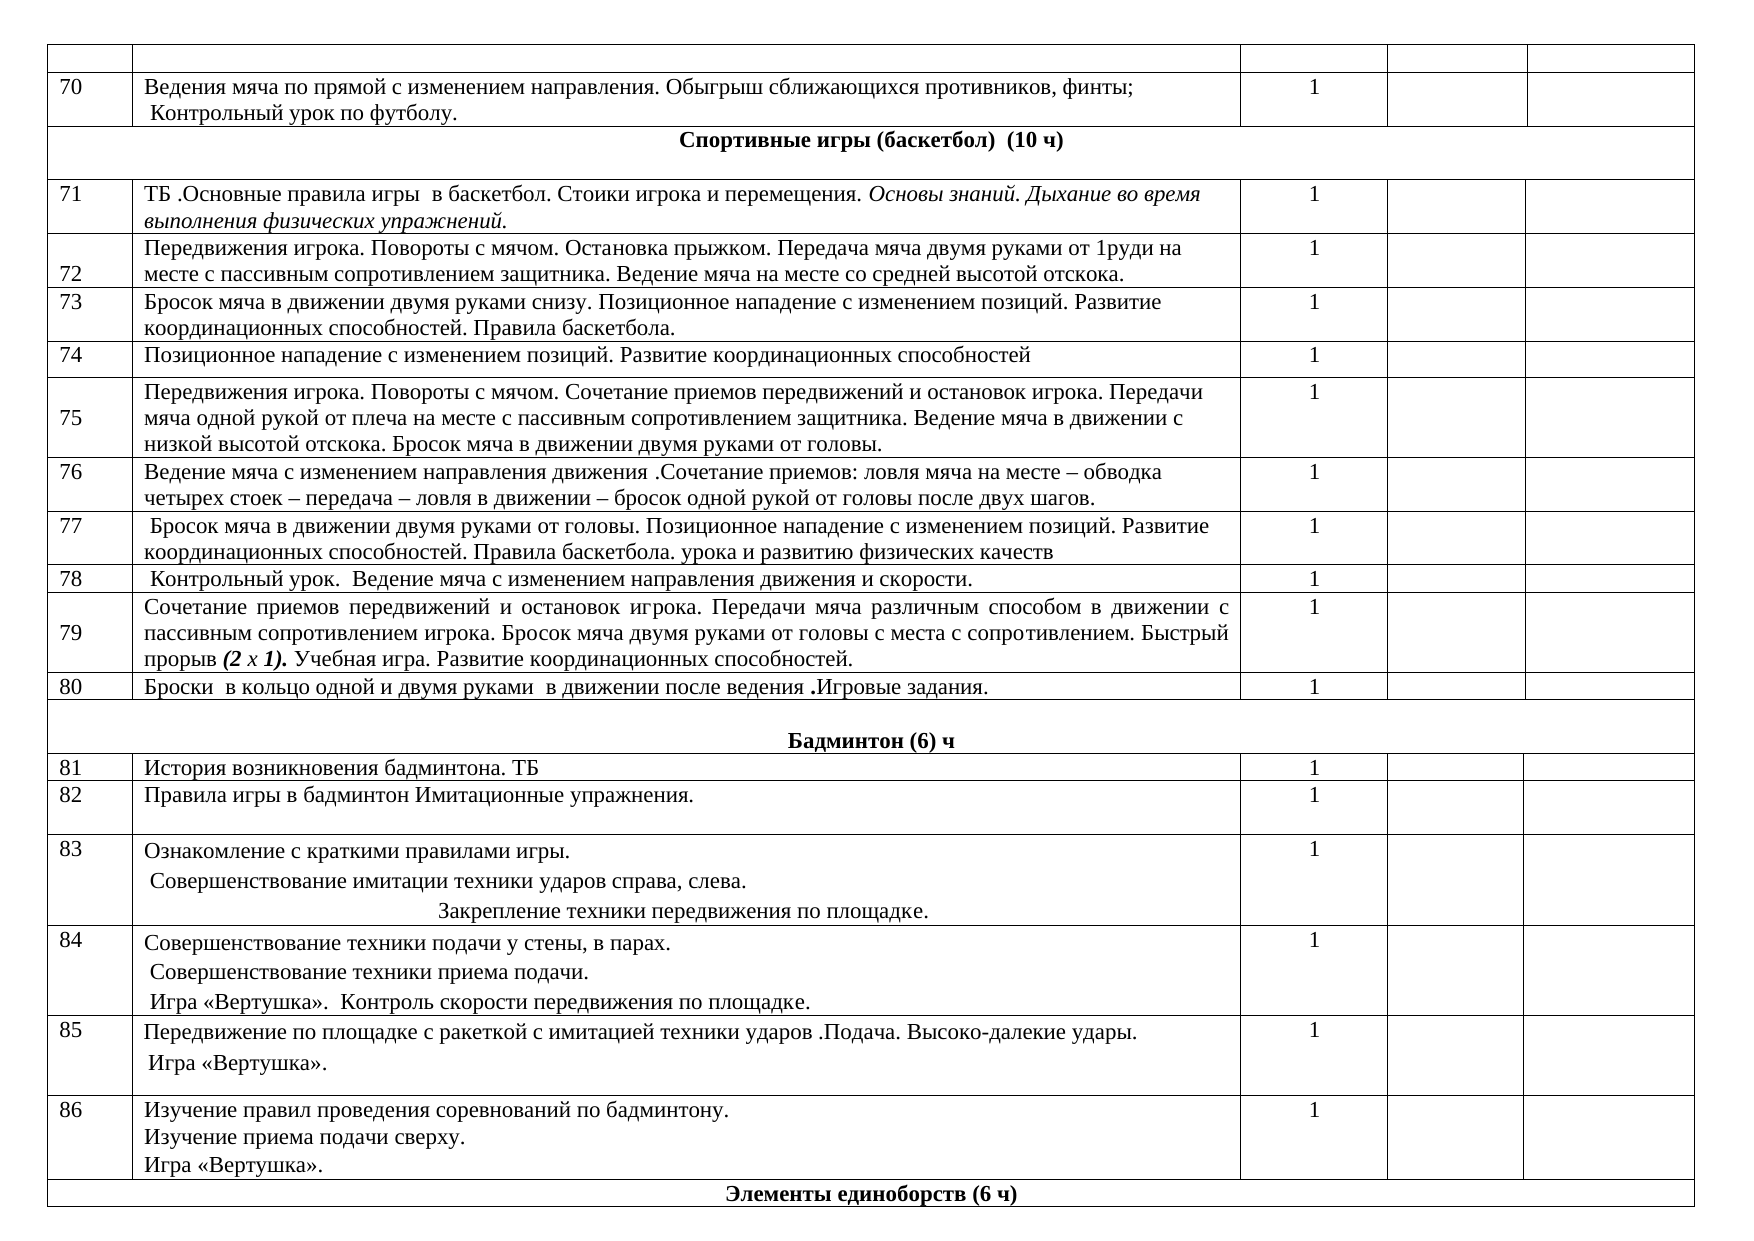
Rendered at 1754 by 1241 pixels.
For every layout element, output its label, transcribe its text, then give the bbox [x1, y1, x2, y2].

table_cell 1 [1241, 234, 1387, 287]
table_cell [1526, 342, 1694, 377]
table_cell [1526, 673, 1694, 699]
table_cell 77 [48, 512, 132, 564]
table_cell Бросок мяча в движении двумя руками от головы. Позиционное нападение с изменением позиций. Развитие координационных способностей. Правила баскетбола. урока и развитию физических качеств [133, 512, 1240, 564]
table_cell [1388, 1096, 1523, 1178]
table_cell [1526, 565, 1694, 592]
table_cell Контрольный урок. Ведение мяча с изменением направления движения и скорости. [133, 565, 1240, 592]
table_cell 1 [1241, 1096, 1387, 1178]
table_cell 1 [1241, 926, 1387, 1015]
table_cell 1 [1241, 593, 1387, 672]
table_cell 1 [1241, 288, 1387, 341]
table_cell Спортивные игры (баскетбол) (10 ч) [48, 127, 1694, 179]
table_cell ТБ .Основные правила игры в баскетбол. Стоики игрока и перемещения. Основы знаний. Дыхание во время выполнения физических упражнений. [133, 180, 1240, 233]
table_cell 1 [1241, 378, 1387, 457]
table_cell [1526, 458, 1694, 511]
table_cell Бадминтон (6) ч [48, 700, 1694, 753]
table_cell [1388, 45, 1527, 72]
table_cell [1388, 512, 1525, 564]
table_cell [1526, 593, 1694, 672]
table_cell 1 [1241, 342, 1387, 377]
table_cell [1526, 288, 1694, 341]
table_cell Совершенствование техники подачи у стены, в парах. Совершенствование техники приема подачи. Игра «Вертушка». Контроль скорости передвижения по площадке. [133, 926, 1240, 1015]
table_cell [1528, 73, 1694, 126]
table_cell 80 [48, 673, 132, 699]
table_cell Передвижения игрока. Повороты с мячом. Сочетание приемов передвижений и остановок игрока. Передачи мяча одной рукой от плеча на месте с пассивным сопротивлением защитника. Ведение мяча в движении с низкой высотой отскока. Бросок мяча в движении двумя руками от головы. [133, 378, 1240, 457]
table_cell [1388, 1016, 1523, 1095]
table_cell Изучение правил проведения соревнований по бадминтону. Изучение приема подачи сверху. Игра «Вертушка». [133, 1096, 1240, 1178]
table_cell [1524, 926, 1694, 1015]
table_cell Ведения мяча по прямой с изменением направления. Обыгрыш сближающихся противников, финты; Контрольный урок по футболу. [133, 73, 1240, 126]
table_cell Передвижения игрока. Повороты с мячом. Остановка прыжком. Передача мяча двумя руками от 1руди на месте с пассивным сопротивлением защитника. Ведение мяча на месте со средней высотой отскока. [133, 234, 1240, 287]
table_cell 75 [48, 378, 132, 457]
table_cell [1388, 73, 1527, 126]
table_cell 85 [48, 1016, 132, 1095]
table_cell 81 [48, 754, 132, 780]
table_cell [1526, 180, 1694, 233]
table_cell 78 [48, 565, 132, 592]
table_cell 76 [48, 458, 132, 511]
table_cell [1528, 45, 1694, 72]
table_cell Правила игры в бадминтон Имитационные упражнения. [133, 781, 1240, 834]
table_cell 86 [48, 1096, 132, 1178]
table_cell [1388, 593, 1525, 672]
table_cell Ведение мяча с изменением направления движения .Сочетание приемов: ловля мяча на месте – обводка четырех стоек – передача – ловля в движении – бросок одной рукой от головы после двух шагов. [133, 458, 1240, 511]
table_cell [1388, 458, 1525, 511]
table_cell 1 [1241, 835, 1387, 925]
table_cell Передвижение по площадке с ракеткой с имитацией техники ударов .Подача. Высоко-далекие удары. Игра «Вертушка». [133, 1016, 1240, 1095]
table_cell [1388, 781, 1523, 834]
table_cell 70 [48, 73, 132, 126]
table_cell 1 [1241, 754, 1387, 780]
table_cell [1388, 180, 1525, 233]
table_cell 72 [48, 234, 132, 287]
table_cell [1388, 673, 1525, 699]
table_cell 74 [48, 342, 132, 377]
table_cell [1388, 342, 1525, 377]
table_cell Сочетание приемов передвижений и остановок игрока. Передачи мяча различным способом в движении с пассивным сопротивлением игрока. Бросок мяча двумя руками от головы с места с сопротивлением. Быстрый прорыв (2 х 1). Учебная игра. Развитие координационных способностей. [133, 593, 1240, 672]
table_cell 82 [48, 781, 132, 834]
table_cell 1 [1241, 673, 1387, 699]
table_cell Броски в кольцо одной и двумя руками в движении после ведения .Игровые задания. [133, 673, 1240, 699]
table_cell [1524, 1016, 1694, 1095]
table_cell [1526, 512, 1694, 564]
table_cell 1 [1241, 180, 1387, 233]
table_cell Ознакомление с краткими правилами игры. Совершенствование имитации техники ударов справа, слева. Закрепление техники передвижения по площадке. [133, 835, 1240, 925]
table_cell 1 [1241, 512, 1387, 564]
table_cell [1388, 234, 1525, 287]
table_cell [133, 45, 1240, 72]
table_cell [1524, 835, 1694, 925]
table_cell [1526, 234, 1694, 287]
table_cell [1524, 754, 1694, 780]
table_cell [1388, 926, 1523, 1015]
table_cell 71 [48, 180, 132, 233]
table_cell [1388, 754, 1523, 780]
table_cell [1388, 288, 1525, 341]
table_cell 1 [1241, 781, 1387, 834]
table_cell [1388, 835, 1523, 925]
table_cell [1524, 1096, 1694, 1178]
table_cell 1 [1241, 565, 1387, 592]
table_cell [1388, 565, 1525, 592]
table_cell 1 [1241, 1016, 1387, 1095]
table_cell 69 [48, 45, 132, 72]
table_cell [1388, 378, 1525, 457]
table_cell 79 [48, 593, 132, 672]
table_cell [1526, 378, 1694, 457]
table_cell 1 [1241, 45, 1387, 72]
table_cell 84 [48, 926, 132, 1015]
table_cell Позиционное нападение с изменением позиций. Развитие координационных способностей [133, 342, 1240, 377]
table_cell 1 [1241, 73, 1387, 126]
table_cell Бросок мяча в движении двумя руками снизу. Позиционное нападение с изменением позиций. Развитие координационных способностей. Правила баскетбола. [133, 288, 1240, 341]
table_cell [48, 1180, 1694, 1206]
table_cell [1524, 781, 1694, 834]
table_cell 1 [1241, 458, 1387, 511]
table_cell История возникновения бадминтона. ТБ [133, 754, 1240, 780]
table_cell 73 [48, 288, 132, 341]
table_cell 83 [48, 835, 132, 925]
